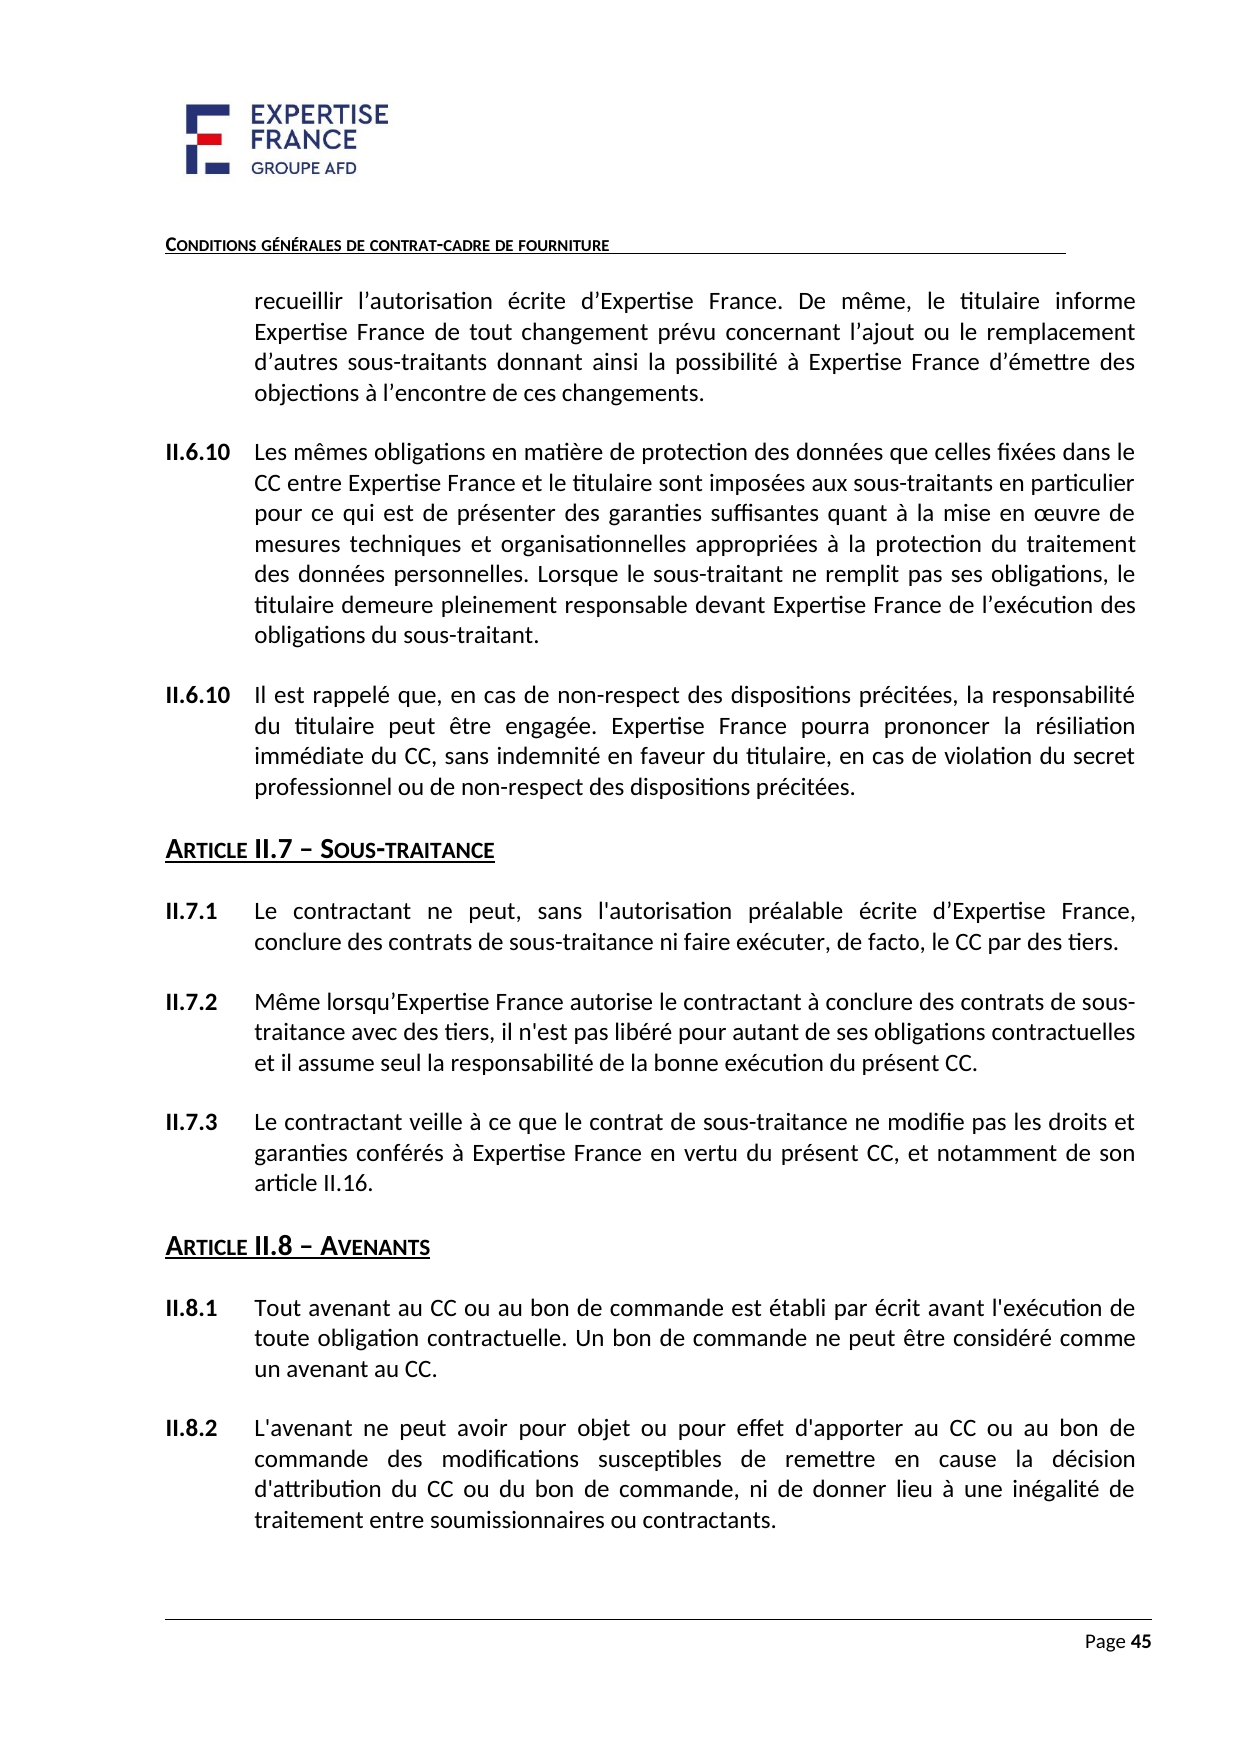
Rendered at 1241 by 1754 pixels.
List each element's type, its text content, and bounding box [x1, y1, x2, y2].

text II.7.1 Le contractant ne peut, sans l'autorisation préalable écrite d’Expertise France, conclure des contrats de sous-traitance ni faire exécuter, de facto, le CC par des tiers. [165, 895, 1137, 956]
text II.8.2 L'avenant ne peut avoir pour objet ou pour effet d'apporter au CC ou au bon de commande des modifications susceptibles de remettre en cause la décision d'attribution du CC ou du bon de commande, ni de donner lieu à une inégalité de traitement entre soumissionnaires ou contractants. [165, 1413, 1137, 1535]
text II.7.3 Le contractant veille à ce que le contrat de sous-traitance ne modifie pas les droits et garanties conférés à Expertise France en vertu du présent CC, et notamment de son article II.16. [165, 1106, 1137, 1198]
text II.7.2 Même lorsqu’Expertise France autorise le contractant à conclure des contrats de sous-traitance avec des tiers, il n'est pas libéré pour autant de ses obligations contractuelles et il assume seul la responsabilité de la bonne exécution du présent CC. [165, 986, 1137, 1077]
picture [165, 75, 412, 202]
subtitle Article II.8 – Avenants [165, 1227, 1137, 1263]
text II.6.10 Il est rappelé que, en cas de non-respect des dispositions précitées, la responsabilité du titulaire peut être engagée. Expertise France pourra prononcer la résiliation immédiate du CC, sans indemnité en faveur du titulaire, en cas de violation du secret professionnel ou de non-respect des dispositions précitées. [165, 679, 1137, 801]
subtitle Article II.7 – Sous-traitance [165, 831, 1137, 866]
text II.8.1 Tout avenant au CC ou au bon de commande est établi par écrit avant l'exécution de toute obligation contractuelle. Un bon de commande ne peut être considéré comme un avenant au CC. [165, 1292, 1137, 1383]
text II.6.10 Les mêmes obligations en matière de protection des données que celles fixées dans le CC entre Expertise France et le titulaire sont imposées aux sous-traitants en particulier pour ce qui est de présenter des garanties suffisantes quant à la mise en œuvre de mesures techniques et organisationnelles appropriées à la protection du traitement des données personnelles. Lorsque le sous-traitant ne remplit pas ses obligations, le titulaire demeure pleinement responsable devant Expertise France de l’exécution des obligations du sous-traitant. [165, 437, 1137, 650]
